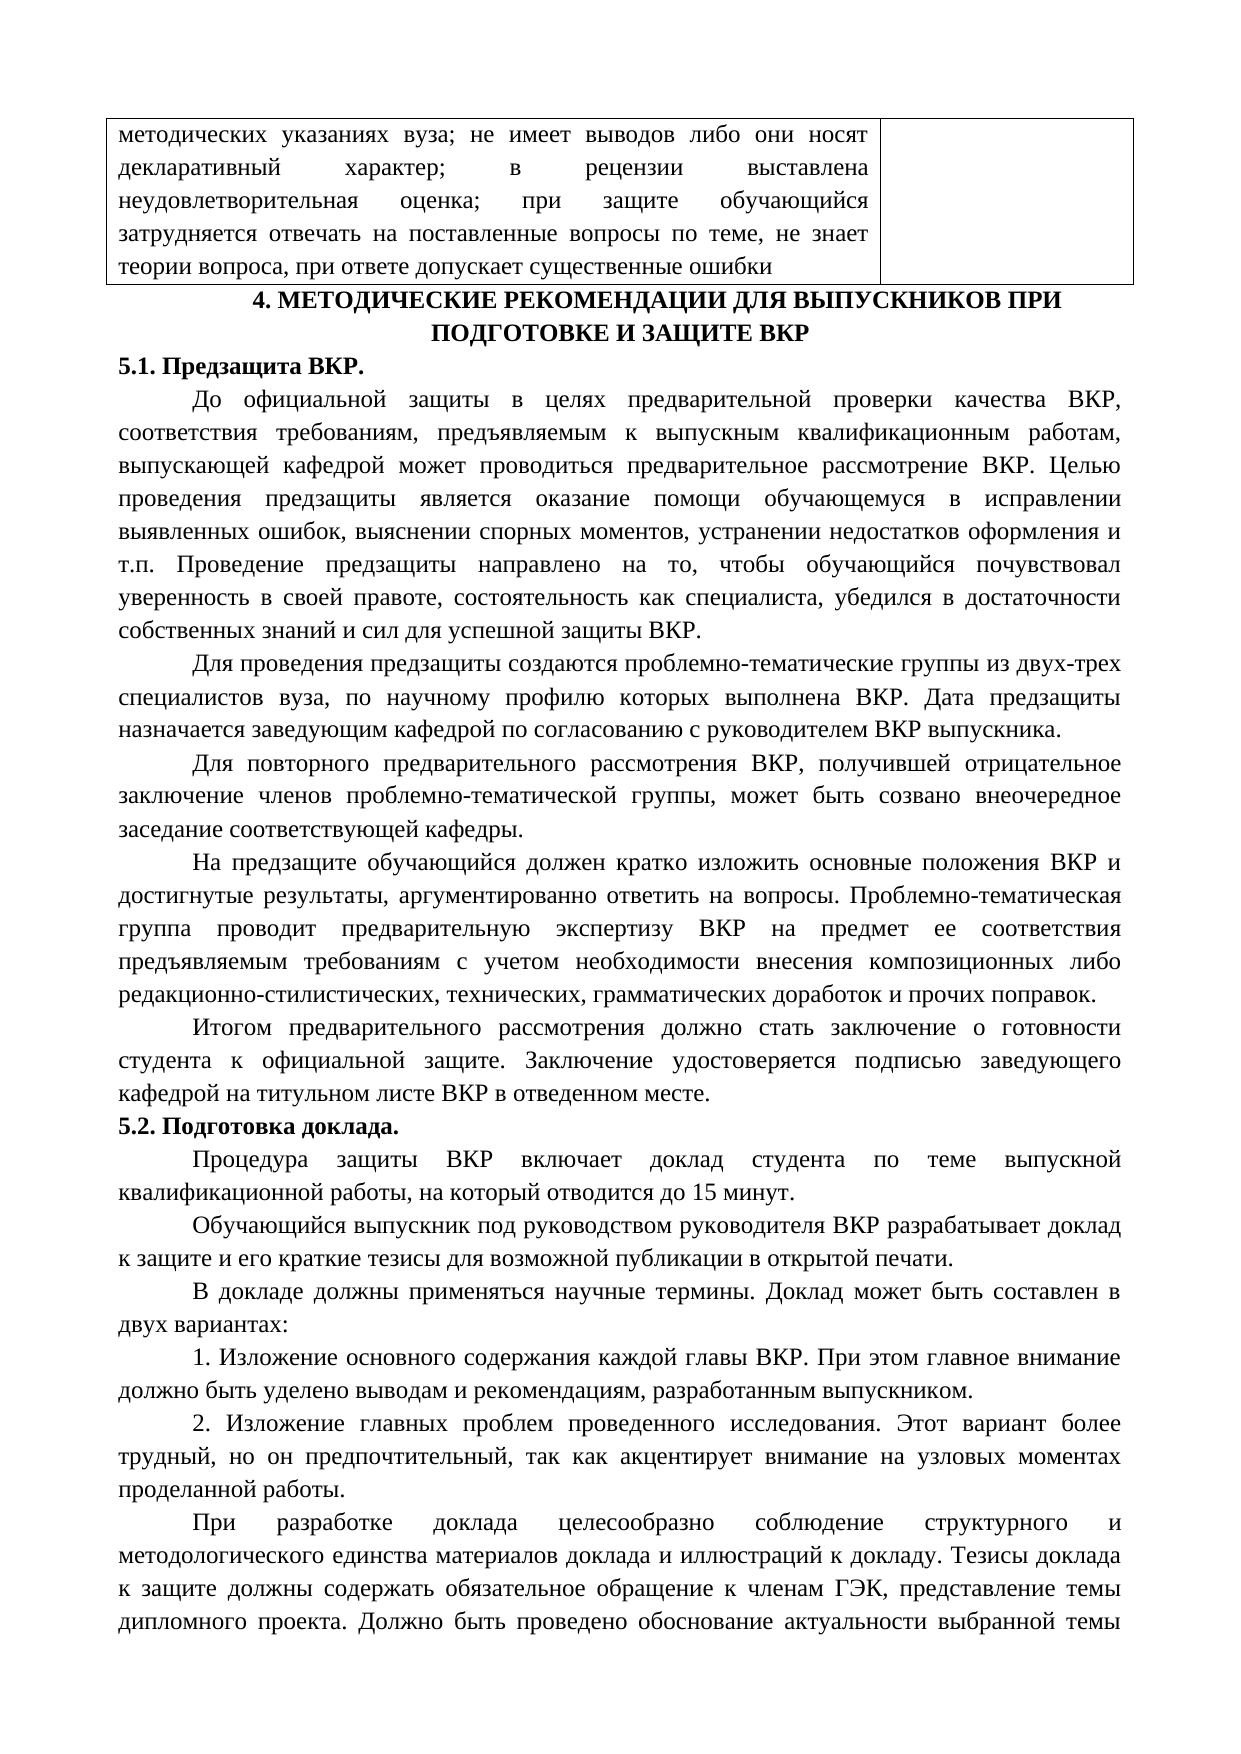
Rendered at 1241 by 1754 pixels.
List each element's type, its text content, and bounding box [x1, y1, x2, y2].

text 5.1. Предзащита ВКР. [118, 351, 1122, 380]
text 2. Изложение главных проблем проведенного исследования. Этот вариант более трудный, но он предпочтительный, так как акцентирует внимание на узловых моментах проделанной работы. [118, 1408, 1122, 1503]
text Для повторного предварительного рассмотрения ВКР, получившей отрицательное заключение членов проблемно-тематической группы, может быть созвано внеочередное заседание соответствующей кафедры. [118, 748, 1122, 842]
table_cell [107, 119, 880, 284]
text В докладе должны применяться научные термины. Доклад может быть составлен в двух вариантах: [118, 1276, 1122, 1338]
text На предзащите обучающийся должен кратко изложить основные положения ВКР и достигнутые результаты, аргументированно ответить на вопросы. Проблемно-тематическая группа проводит предварительную экспертизу ВКР на предмет ее соответствия предъявляемым требованиям с учетом необходимости внесения композиционных либо редакционно-стилистических, технических, грамматических доработок и прочих поправок. [118, 847, 1122, 1007]
text Процедура защиты ВКР включает доклад студента по теме выпускной квалификационной работы, на который отводится до 15 минут. [118, 1144, 1122, 1206]
text Для проведения предзащиты создаются проблемно-тематические группы из двух-трех специалистов вуза, по научному профилю которых выполнена ВКР. Дата предзащиты назначается заведующим кафедрой по согласованию с руководителем ВКР выпускника. [118, 648, 1122, 743]
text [118, 1507, 1122, 1635]
text Обучающийся выпускник под руководством руководителя ВКР разрабатывает доклад к защите и его краткие тезисы для возможной публикации в открытой печати. [118, 1210, 1122, 1272]
text 4. МЕТОДИЧЕСКИЕ РЕКОМЕНДАЦИИ ДЛЯ ВЫПУСКНИКОВ ПРИ ПОДГОТОВКЕ И ЗАЩИТЕ ВКР [118, 285, 1122, 347]
text 1. Изложение основного содержания каждой главы ВКР. При этом главное внимание должно быть уделено выводам и рекомендациям, разработанным выпускником. [118, 1342, 1122, 1404]
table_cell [881, 119, 1133, 284]
text До официальной защиты в целях предварительной проверки качества ВКР, соответствия требованиям, предъявляемым к выпускным квалификационным работам, выпускающей кафедрой может проводиться предварительное рассмотрение ВКР. Целью проведения предзащиты является оказание помощи обучающемуся в исправлении выявленных ошибок, выяснении спорных моментов, устранении недостатков оформления и т.п. Проведение предзащиты направлено на то, чтобы обучающийся почувствовал уверенность в своей правоте, состоятельность как специалиста, убедился в достаточности собственных знаний и сил для успешной защиты ВКР. [118, 384, 1122, 644]
text 5.2. Подготовка доклада. [118, 1111, 1122, 1139]
text Итогом предварительного рассмотрения должно стать заключение о готовности студента к официальной защите. Заключение удостоверяется подписью заведующего кафедрой на титульном листе ВКР в отведенном месте. [118, 1012, 1122, 1107]
